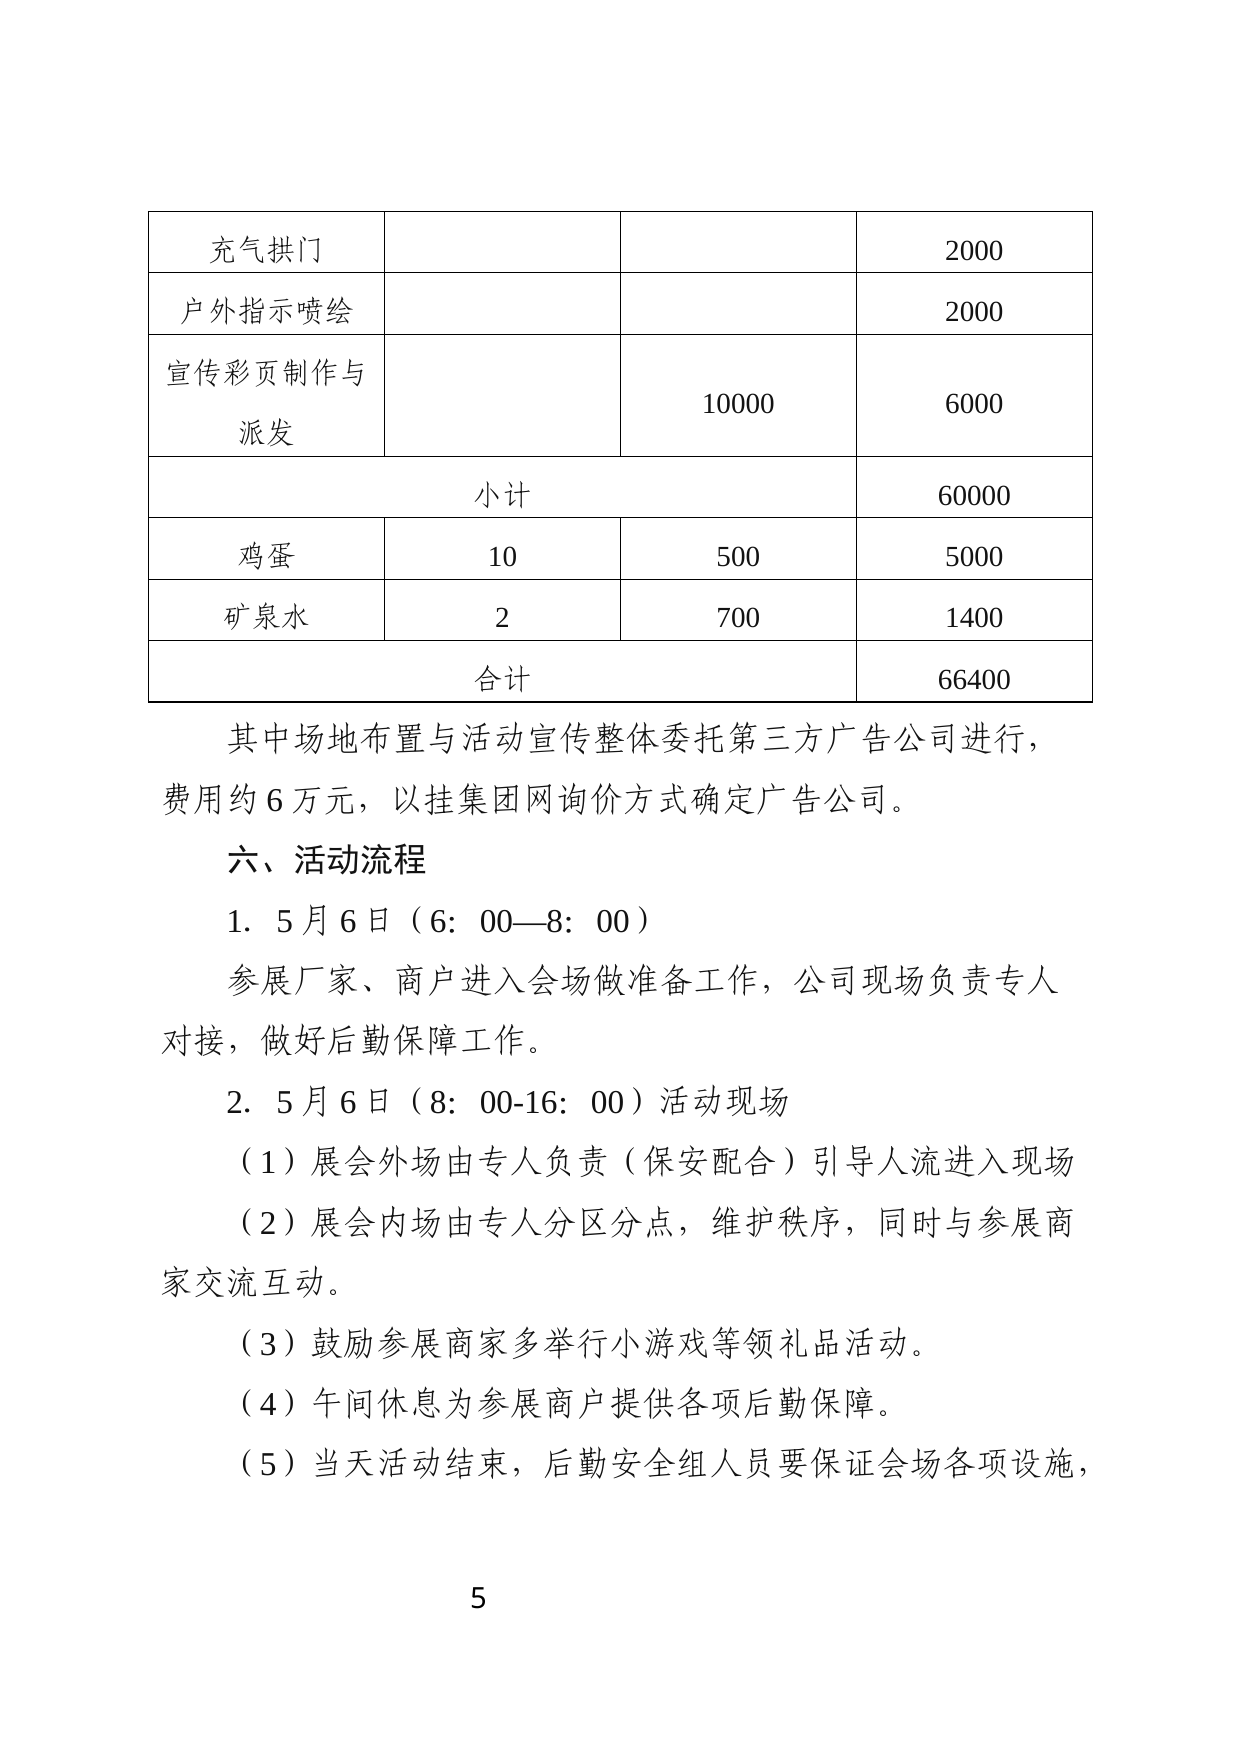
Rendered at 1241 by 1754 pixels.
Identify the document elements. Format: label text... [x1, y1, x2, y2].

text 其中场地布置与活动宣传整体委托第三方广告公司进行，费用约6万元，以挂集团网询价方式确定广告公司。 [159, 703, 1081, 823]
text 2．5月6日（8：00-16：00）活动现场 [159, 1065, 1081, 1125]
text （3）鼓励参展商家多举行小游戏等领礼品活动。 [159, 1307, 1081, 1367]
text 参展厂家、商户进入会场做准备工作，公司现场负责专人对接，做好后勤保障工作。 [159, 944, 1081, 1065]
table_cell 2000 [857, 212, 1092, 272]
table_cell [385, 273, 620, 334]
table_cell [385, 335, 620, 456]
text 1．5月6日（6：00—8：00） [159, 884, 1081, 944]
table_cell 6000 [857, 335, 1092, 456]
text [159, 1427, 1081, 1488]
table_cell 66400 [857, 641, 1092, 701]
table_cell [621, 212, 856, 272]
text （2）展会内场由专人分区分点，维护秩序，同时与参展商家交流互动。 [159, 1186, 1081, 1307]
table_cell 2000 [857, 273, 1092, 334]
table_cell 700 [621, 580, 856, 640]
table_cell 10000 [621, 335, 856, 456]
text （4）午间休息为参展商户提供各项后勤保障。 [159, 1367, 1081, 1427]
table_cell 10 [385, 518, 620, 578]
table_cell 鸡蛋 [149, 518, 384, 578]
text 六、活动流程 [159, 823, 1081, 884]
table_cell 小计 [149, 457, 856, 517]
table_cell [621, 273, 856, 334]
text （1）展会外场由专人负责（保安配合）引导人流进入现场 [159, 1125, 1081, 1186]
table_cell 充气拱门 [149, 212, 384, 272]
table_cell 户外指示喷绘 [149, 273, 384, 334]
table_cell 2 [385, 580, 620, 640]
table_cell 5000 [857, 518, 1092, 578]
table_cell 60000 [857, 457, 1092, 517]
table_cell 1400 [857, 580, 1092, 640]
table_cell 矿泉水 [149, 580, 384, 640]
table_cell 500 [621, 518, 856, 578]
table_cell 宣传彩页制作与派发 [149, 335, 384, 456]
table_cell [385, 212, 620, 272]
table_cell 合计 [149, 641, 856, 701]
